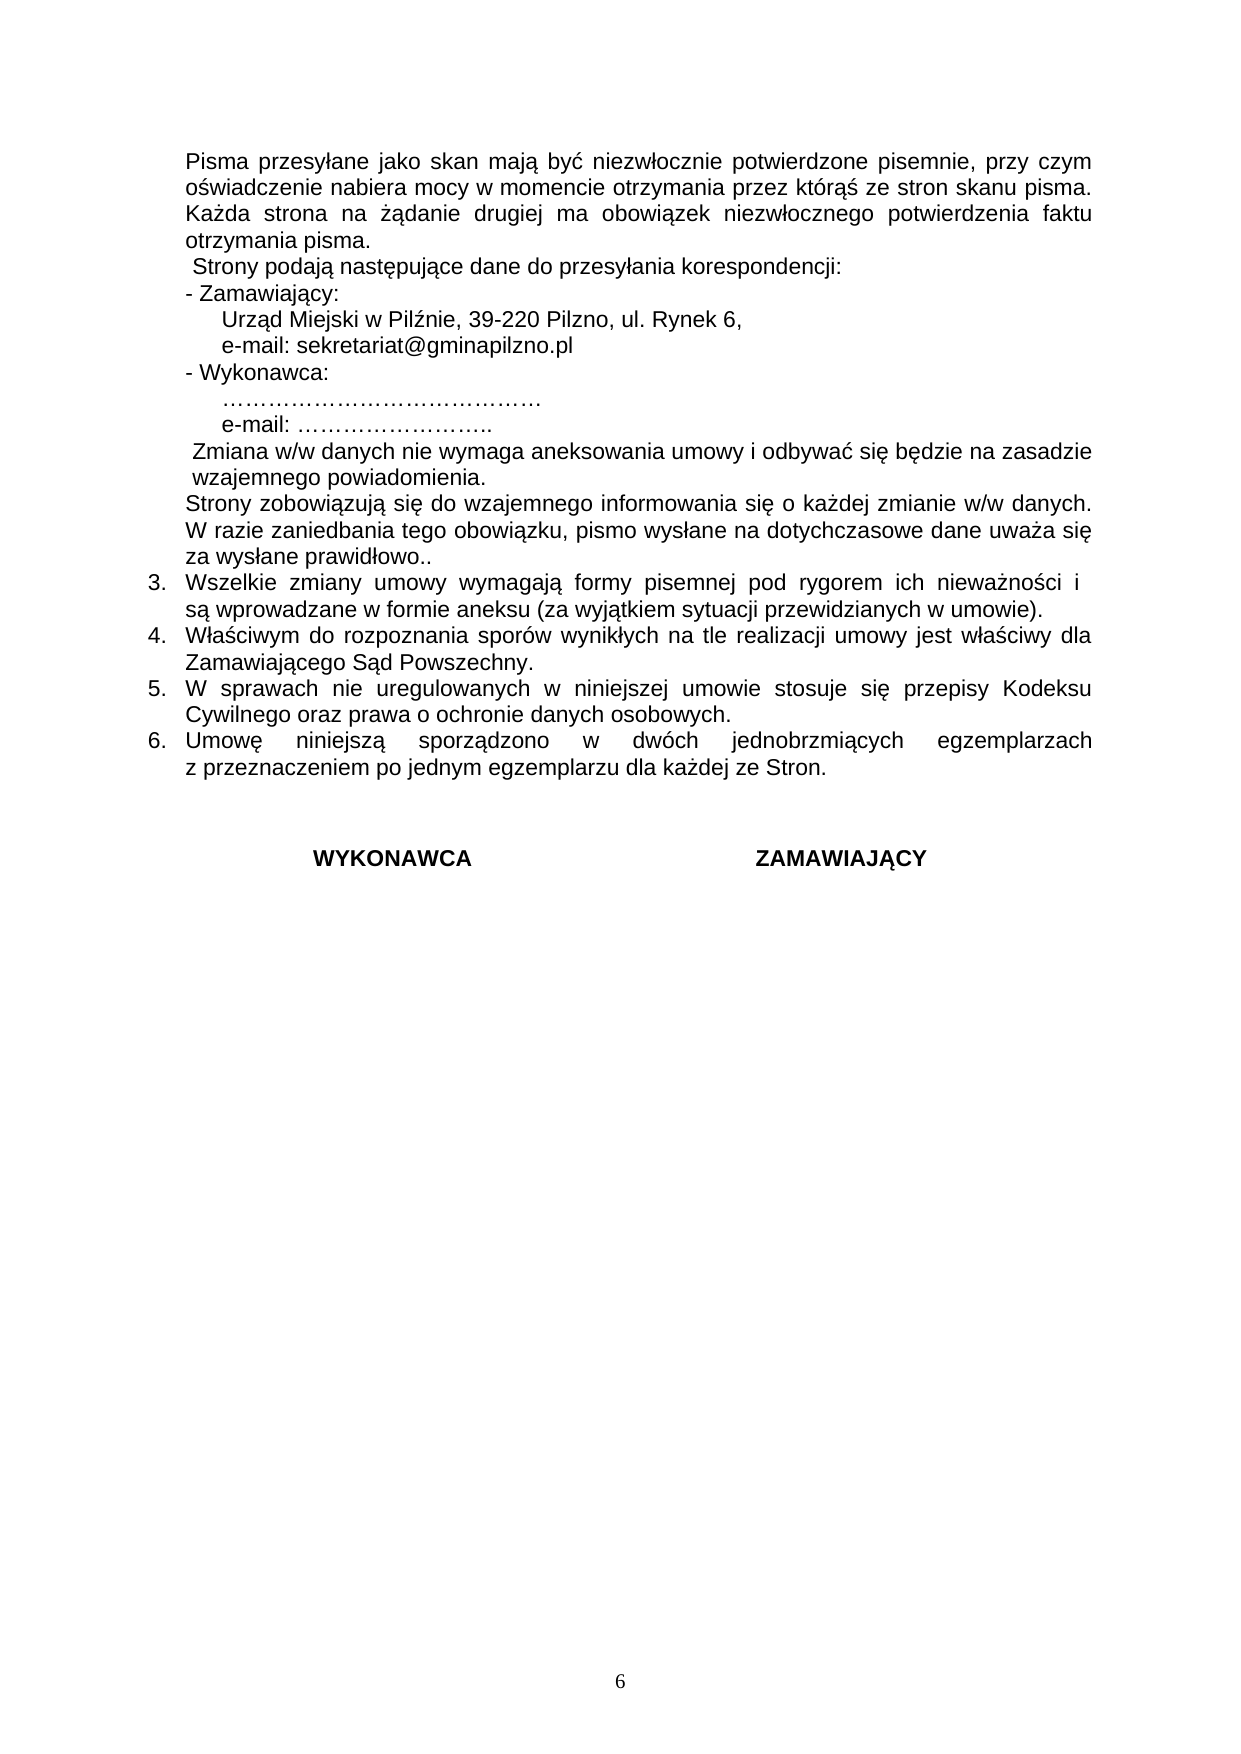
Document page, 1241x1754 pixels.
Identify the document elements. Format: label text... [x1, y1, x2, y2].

text …………………………………… [185, 385, 1093, 411]
text - Zamawiający: [185, 279, 1093, 306]
text Strony podają następujące dane do przesyłania korespondencji: [192, 253, 1093, 279]
text Strony zobowiązują się do wzajemnego informowania się o każdej zmianie w/w danych. W razie zaniedbania tego obowiązku, pismo wysłane na dotychczasowe dane uważa się za wysłane prawidłowo.. [185, 490, 1093, 569]
list Właściwym do rozpoznania sporów wynikłych na tle realizacji umowy jest właściwy dla Zamawiającego Sąd Powszechny. [148, 622, 1093, 675]
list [148, 148, 1093, 253]
text Zmiana w/w danych nie wymaga aneksowania umowy i odbywać się będzie na zasadzie wzajemnego powiadomienia. [192, 438, 1093, 490]
text Urząd Miejski w Pilźnie, 39-220 Pilzno, ul. Rynek 6, [185, 306, 1093, 332]
list Umowę niniejszą sporządzono w dwóch jednobrzmiących egzemplarzach z przeznaczeniem po jednym egzemplarzu dla każdej ze Stron. [148, 727, 1093, 780]
list Wszelkie zmiany umowy wymagają formy pisemnej pod rygorem ich nieważności i są wprowadzane w formie aneksu (za wyjątkiem sytuacji przewidzianych w umowie). [148, 569, 1093, 622]
text WYKONAWCA ZAMAWIAJĄCY [148, 845, 1093, 872]
text e-mail: sekretariat@gminapilzno.pl [185, 332, 1093, 358]
text - Wykonawca: [185, 358, 1093, 385]
text e-mail: …………………….. [185, 411, 1093, 438]
list W sprawach nie uregulowanych w niniejszej umowie stosuje się przepisy Kodeksu Cywilnego oraz prawa o ochronie danych osobowych. [148, 675, 1093, 727]
